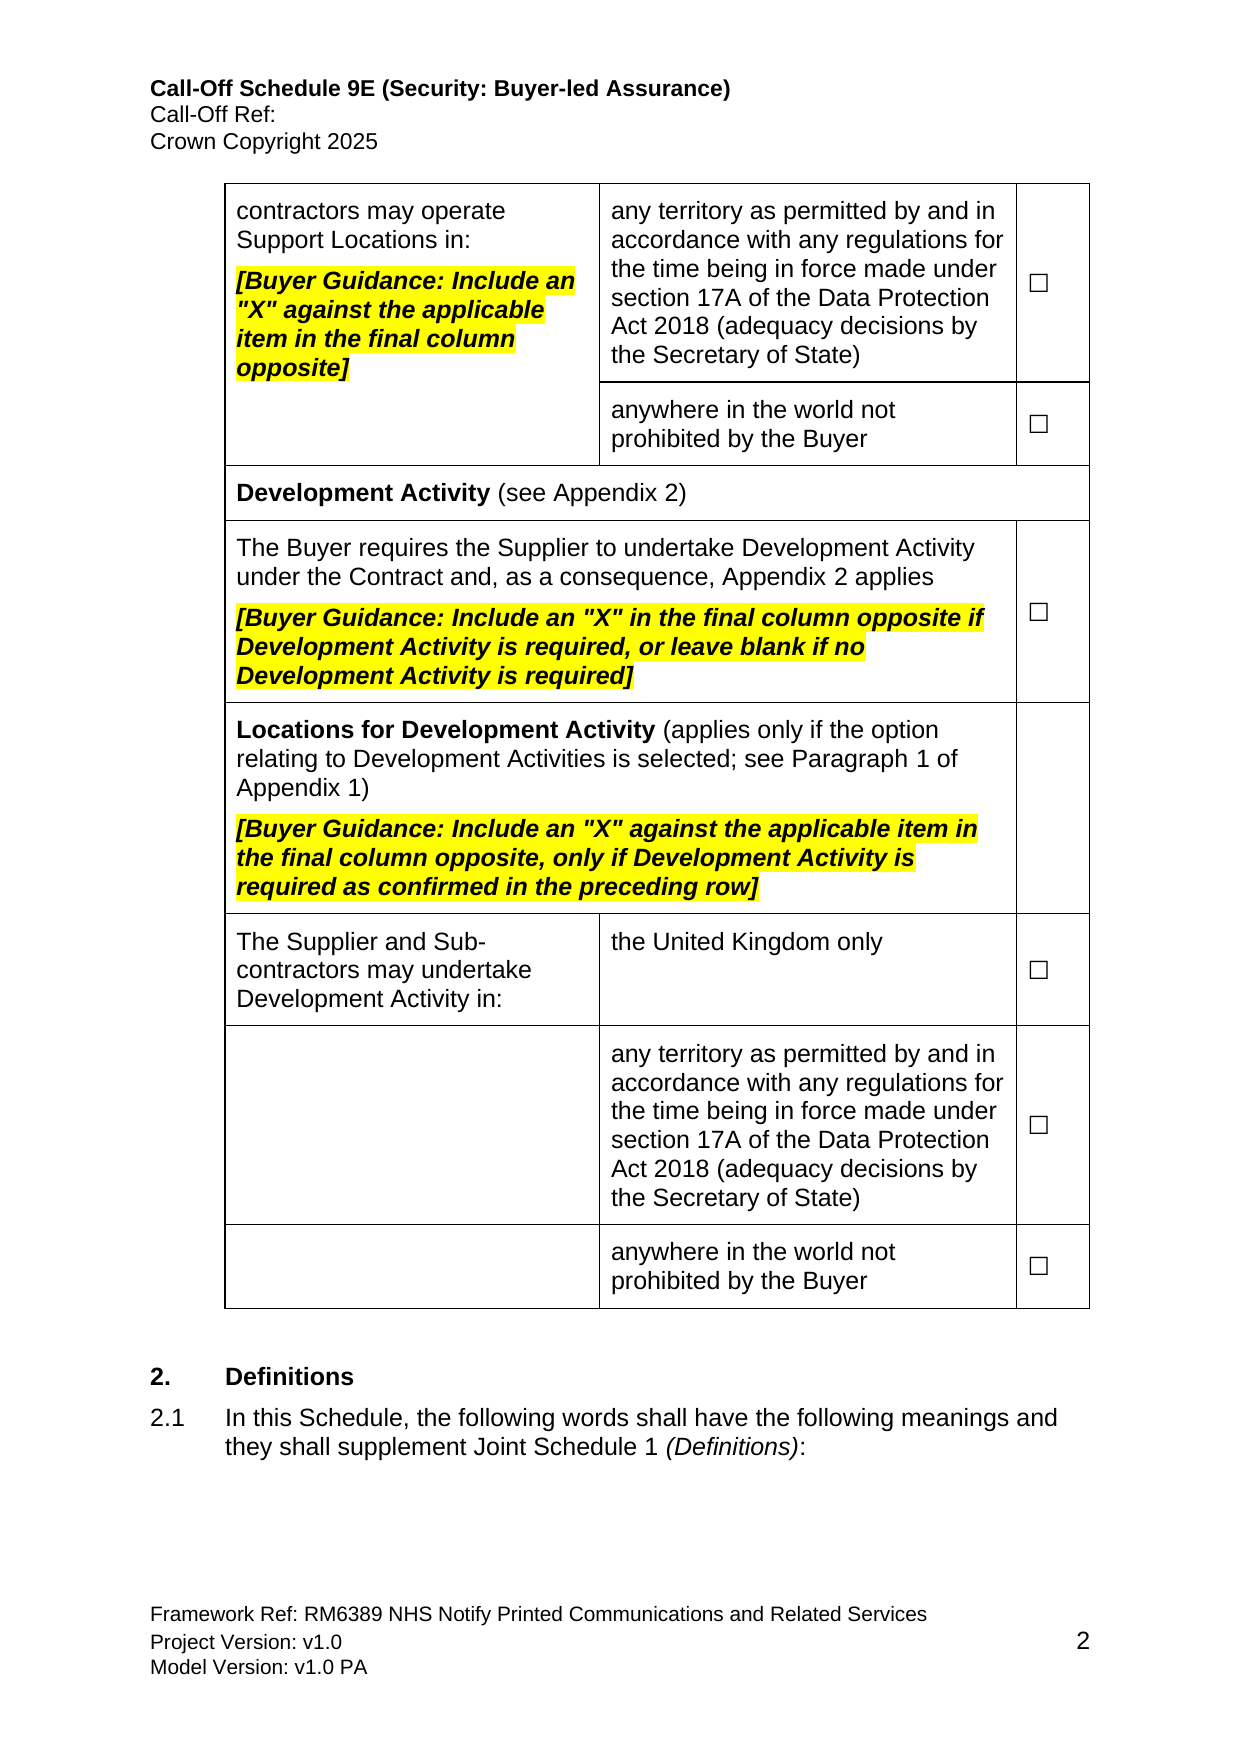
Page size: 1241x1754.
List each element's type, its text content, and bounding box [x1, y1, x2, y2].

table_cell ☐ [1017, 1225, 1089, 1307]
table_cell ☐ [1017, 383, 1089, 465]
subtitle In this Schedule, the following words shall have the following meanings and they shall supplement Joint Schedule 1 (Definitions): [150, 1403, 1090, 1461]
table_cell ☐ [1017, 184, 1089, 381]
table_cell any territory as permitted by and in accordance with any regulations for the time being in force made under section 17A of the Data Protection Act 2018 (adequacy decisions by the Secretary of State) [600, 1026, 1016, 1224]
table_cell ☐ [1017, 914, 1089, 1025]
table_cell anywhere in the world not prohibited by the Buyer [600, 1225, 1016, 1307]
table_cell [226, 184, 599, 465]
table_cell [1017, 703, 1089, 913]
table_cell Locations for Development Activity (applies only if the option relating to Development Activities is selected; see Paragraph ‎1 of Appendix 1) [Buyer Guidance: Include an "X" against the applicable item in the final column opposite, only if Development Activity is required as confirmed in the preceding row] [226, 703, 1016, 913]
table_cell The Supplier and Sub-contractors may undertake Development Activity in: [226, 914, 599, 1025]
subtitle Definitions [150, 1362, 1090, 1391]
table_cell [226, 1026, 599, 1224]
table_cell ☐ [1017, 521, 1089, 702]
table_cell The Buyer requires the Supplier to undertake Development Activity under the Contract and, as a consequence, ‎Appendix 2 applies [Buyer Guidance: Include an "X" in the final column opposite if Development Activity is required, or leave blank if no Development Activity is required] [226, 521, 1016, 702]
table_cell [226, 1225, 599, 1307]
table_cell Development Activity (see ‎Appendix 2) [226, 466, 1089, 520]
table_cell the United Kingdom only [600, 914, 1016, 1025]
table_cell any territory as permitted by and in accordance with any regulations for the time being in force made under section 17A of the Data Protection Act 2018 (adequacy decisions by the Secretary of State) [600, 184, 1016, 381]
table_cell ☐ [1017, 1026, 1089, 1224]
table_cell anywhere in the world not prohibited by the Buyer [600, 383, 1016, 465]
